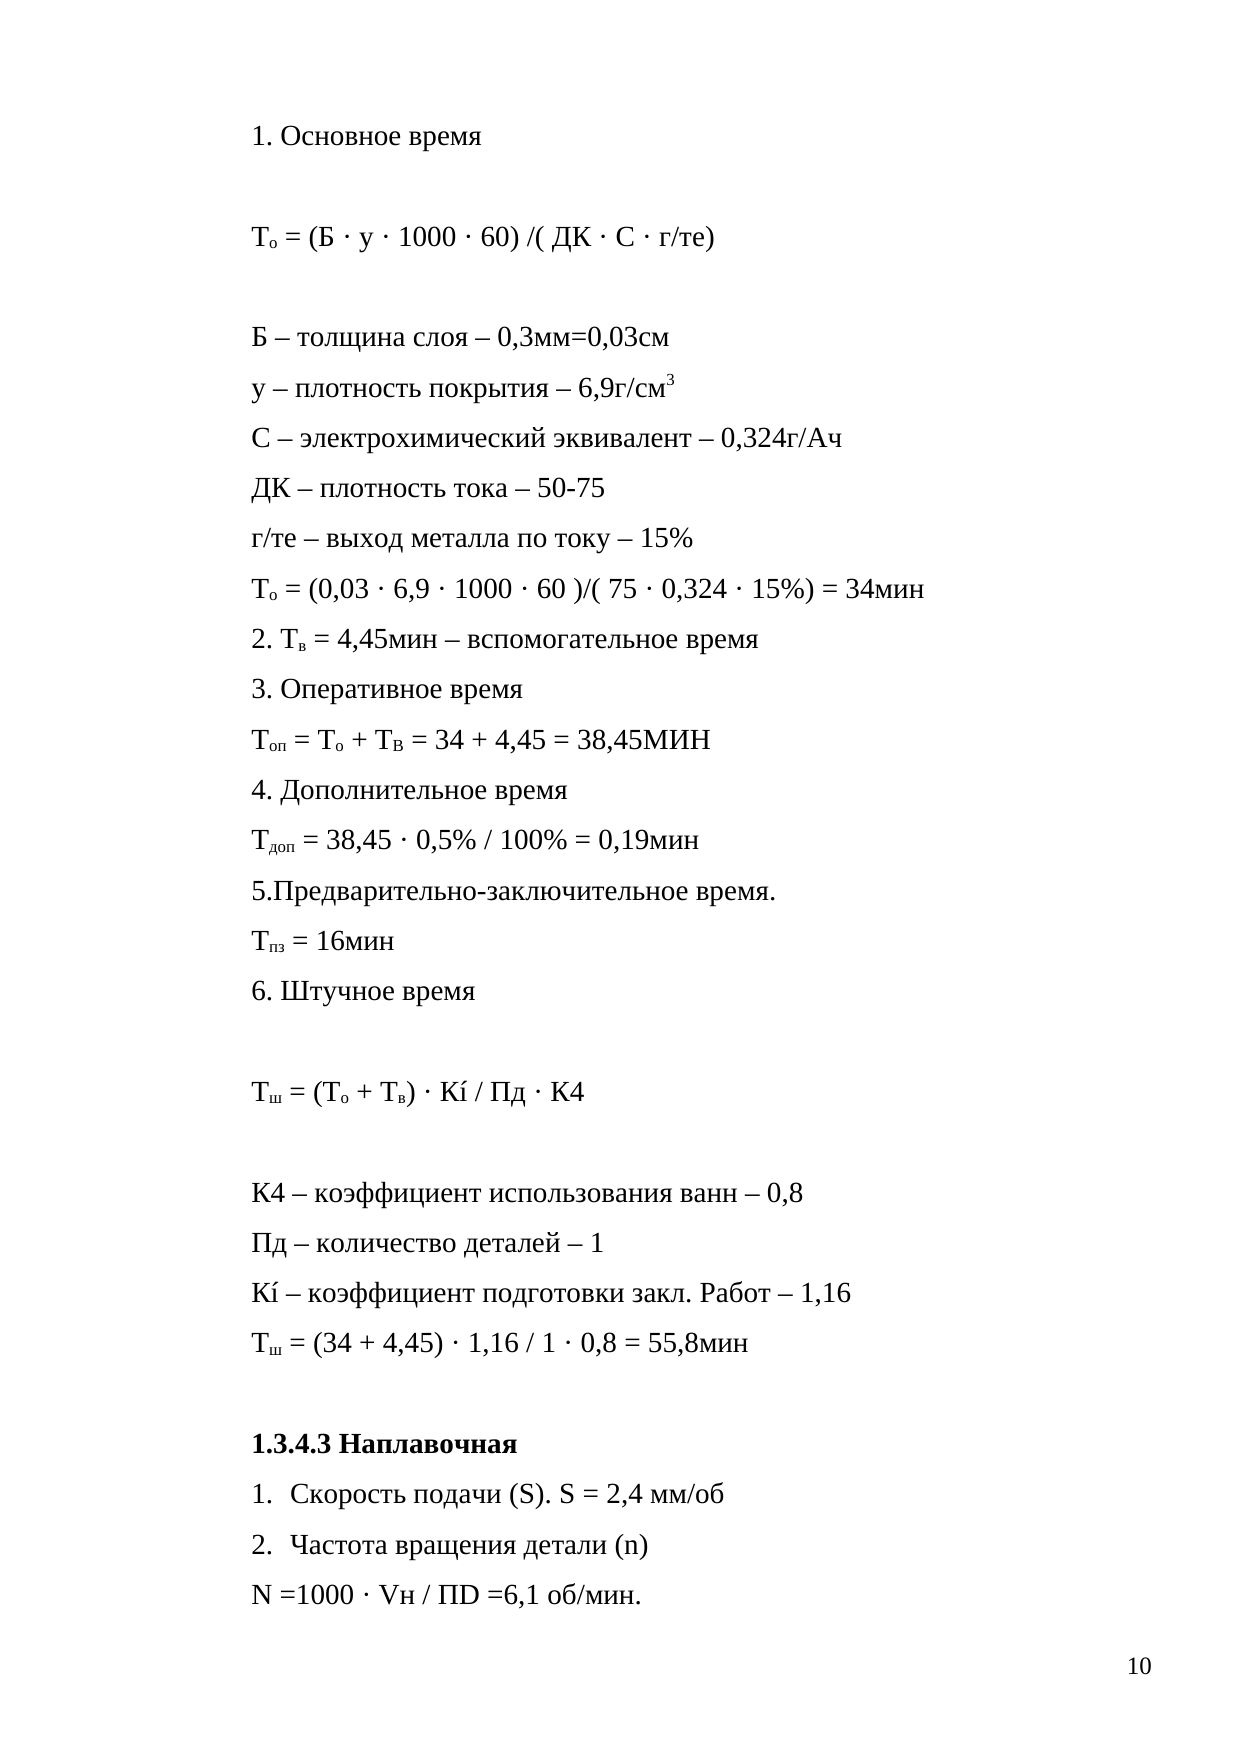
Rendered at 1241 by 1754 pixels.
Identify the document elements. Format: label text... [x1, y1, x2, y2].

text Кí – коэффициент подготовки закл. Работ – 1,16 [177, 1275, 1152, 1309]
text Тпз = 16мин [177, 923, 1152, 957]
text ДК – плотность тока – 50-75 [177, 470, 1152, 504]
text 1. Основное время [177, 118, 1152, 152]
text Пд – количество деталей – 1 [177, 1225, 1152, 1258]
text 2. Тв = 4,45мин – вспомогательное время [177, 621, 1152, 655]
text N =1000 · Vн / ПD =6,1 об/мин. [177, 1577, 1152, 1611]
text Б – толщина слоя – 0,3мм=0,03см [177, 319, 1152, 353]
text Тдоп = 38,45 · 0,5% / 100% = 0,19мин [177, 822, 1152, 856]
text К4 – коэффициент использования ванн – 0,8 [177, 1175, 1152, 1208]
text С – электрохимический эквивалент – 0,324г/Ач [177, 420, 1152, 453]
text г/те – выход металла по току – 15% [177, 521, 1152, 554]
text То = (Б · у · 1000 · 60) /( ДК · С · г/те) [177, 219, 1152, 252]
text 1.3.4.3 Наплавочная [177, 1426, 1152, 1460]
text Тш = (То + Тв) · Кí / Пд · К4 [177, 1074, 1152, 1108]
text Тш = (34 + 4,45) · 1,16 / 1 · 0,8 = 55,8мин [177, 1326, 1152, 1359]
text 6. Штучное время [177, 973, 1152, 1007]
list Частота вращения детали (n) [177, 1527, 1152, 1560]
text 3. Оперативное время [177, 672, 1152, 705]
text Топ = То + Тв = 34 + 4,45 = 38,45мин [177, 722, 1152, 755]
text у – плотность покрытия – 6,9г/см3 [177, 370, 1152, 403]
list Скорость подачи (S). S = 2,4 мм/об [177, 1477, 1152, 1510]
text 4. Дополнительное время [177, 772, 1152, 806]
text То = (0,03 · 6,9 · 1000 · 60 )/( 75 · 0,324 · 15%) = 34мин [177, 571, 1152, 604]
text 5.Предварительно-заключительное время. [177, 873, 1152, 906]
